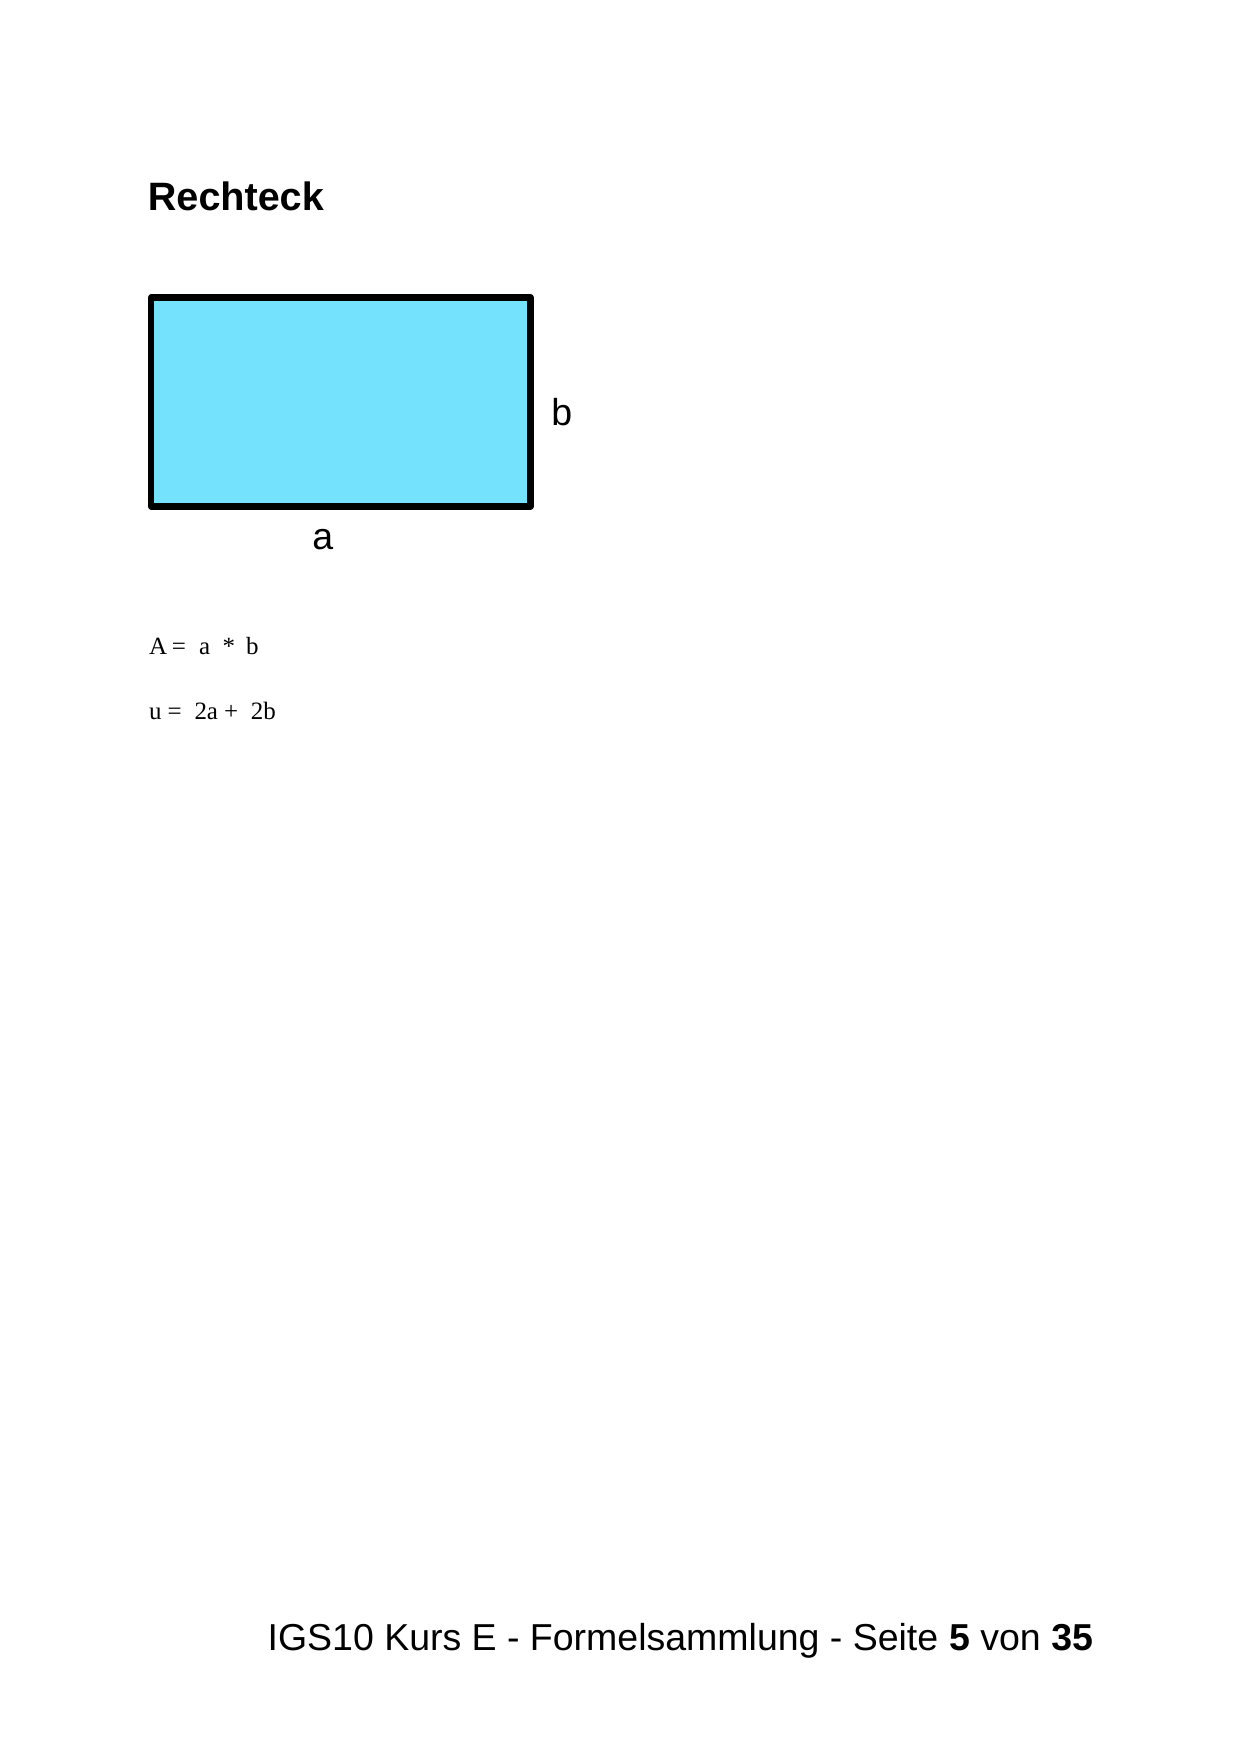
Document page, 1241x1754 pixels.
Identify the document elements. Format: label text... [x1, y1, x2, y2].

subtitle Rechteck [148, 173, 1092, 218]
